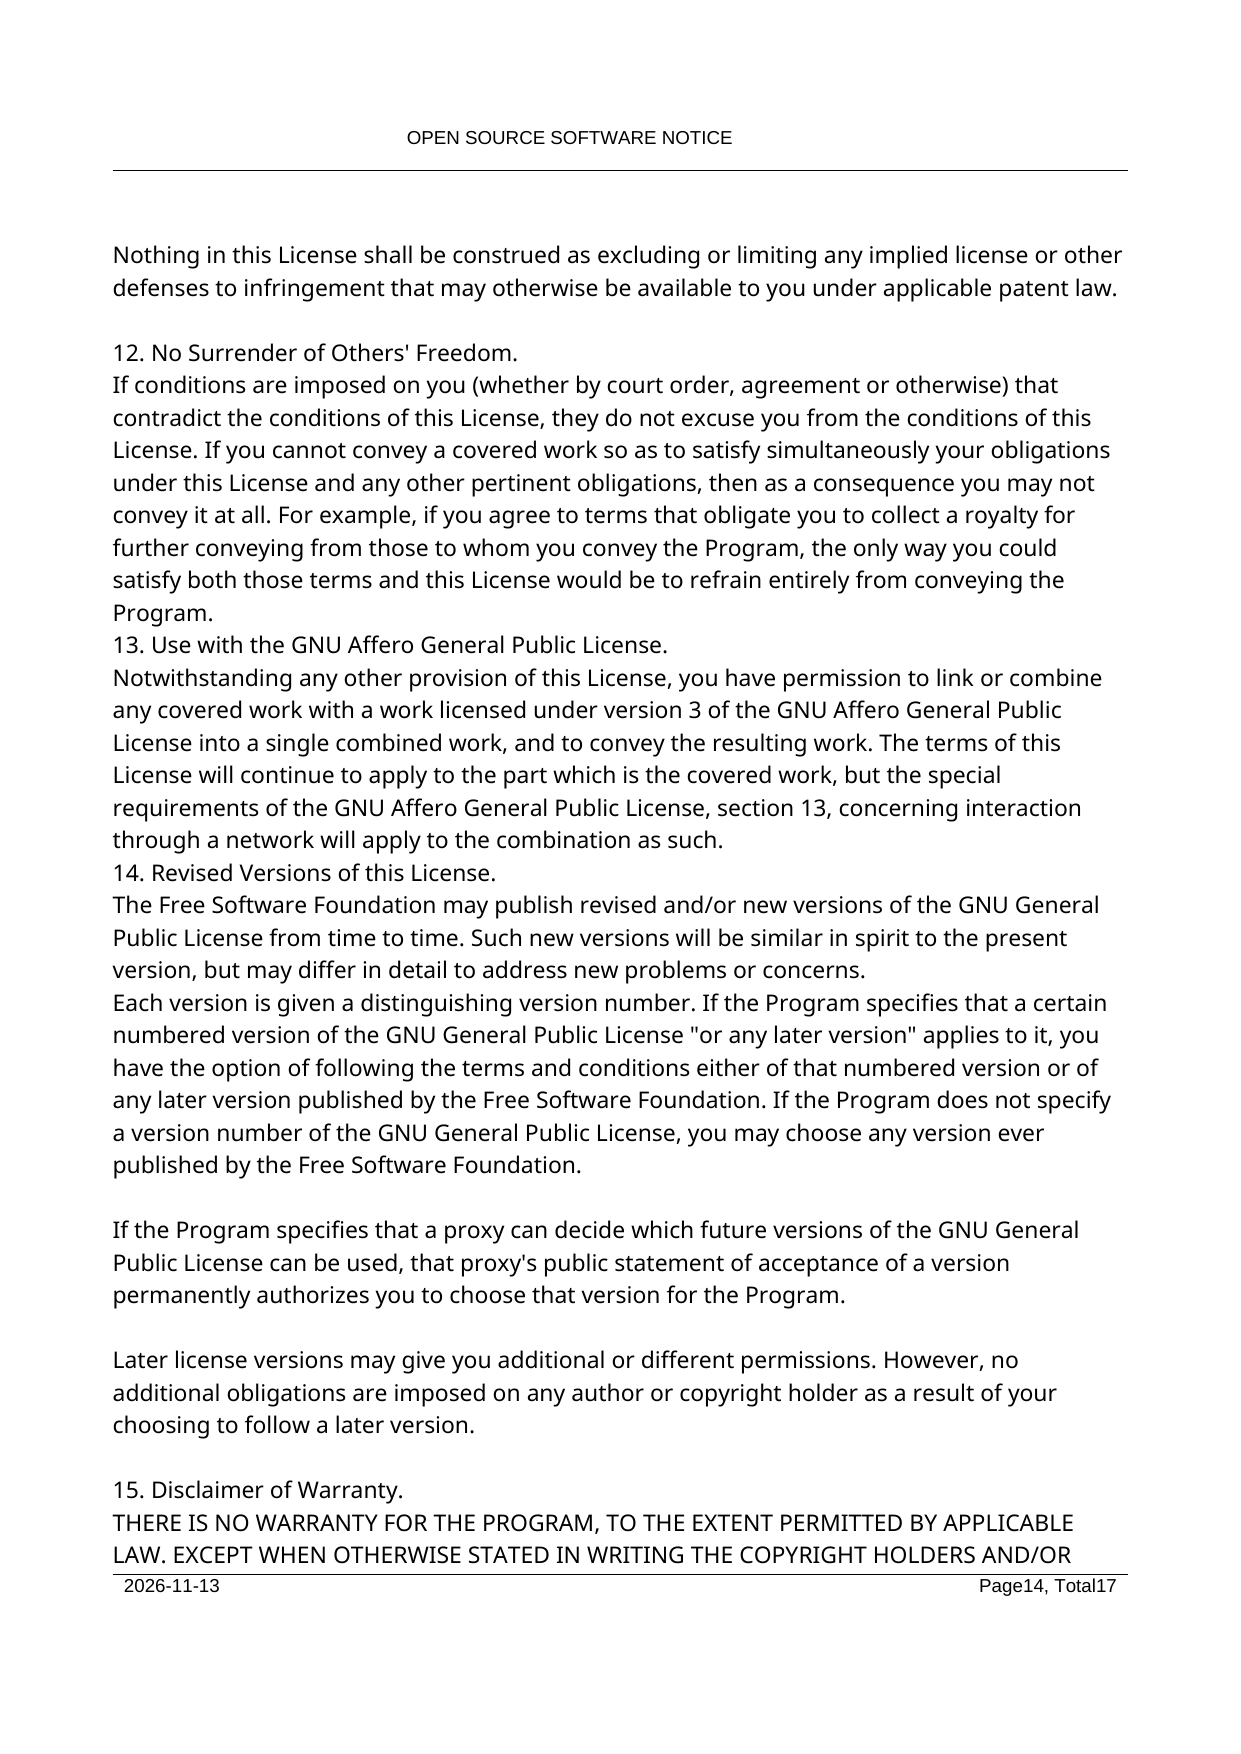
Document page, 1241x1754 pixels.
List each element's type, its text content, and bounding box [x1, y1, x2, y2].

text 14. Revised Versions of this License. [112, 856, 1128, 889]
text 15. Disclaimer of Warranty. [112, 1474, 1128, 1506]
text 13. Use with the GNU Affero General Public License. [112, 629, 1128, 661]
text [112, 1506, 1128, 1571]
text If conditions are imposed on you (whether by court order, agreement or otherwise) that contradict the conditions of this License, they do not excuse you from the conditions of this License. If you cannot convey a covered work so as to satisfy simultaneously your obligations under this License and any other pertinent obligations, then as a consequence you may not convey it at all. For example, if you agree to terms that obligate you to collect a royalty for further conveying from those to whom you convey the Program, the only way you could satisfy both those terms and this License would be to refrain entirely from conveying the Program. [112, 369, 1128, 629]
text If the Program specifies that a proxy can decide which future versions of the GNU General Public License can be used, that proxy's public statement of acceptance of a version permanently authorizes you to choose that version for the Program. [112, 1214, 1128, 1311]
text The Free Software Foundation may publish revised and/or new versions of the GNU General Public License from time to time. Such new versions will be similar in spirit to the present version, but may differ in detail to address new problems or concerns. [112, 889, 1128, 986]
text 12. No Surrender of Others' Freedom. [112, 336, 1128, 369]
text Later license versions may give you additional or different permissions. However, no additional obligations are imposed on any author or copyright holder as a result of your choosing to follow a later version. [112, 1344, 1128, 1441]
text Nothing in this License shall be construed as excluding or limiting any implied license or other defenses to infringement that may otherwise be available to you under applicable patent law. [112, 239, 1128, 304]
text Each version is given a distinguishing version number. If the Program specifies that a certain numbered version of the GNU General Public License "or any later version" applies to it, you have the option of following the terms and conditions either of that numbered version or of any later version published by the Free Software Foundation. If the Program does not specify a version number of the GNU General Public License, you may choose any version ever published by the Free Software Foundation. [112, 986, 1128, 1181]
text Notwithstanding any other provision of this License, you have permission to link or combine any covered work with a work licensed under version 3 of the GNU Affero General Public License into a single combined work, and to convey the resulting work. The terms of this License will continue to apply to the part which is the covered work, but the special requirements of the GNU Affero General Public License, section 13, concerning interaction through a network will apply to the combination as such. [112, 661, 1128, 856]
